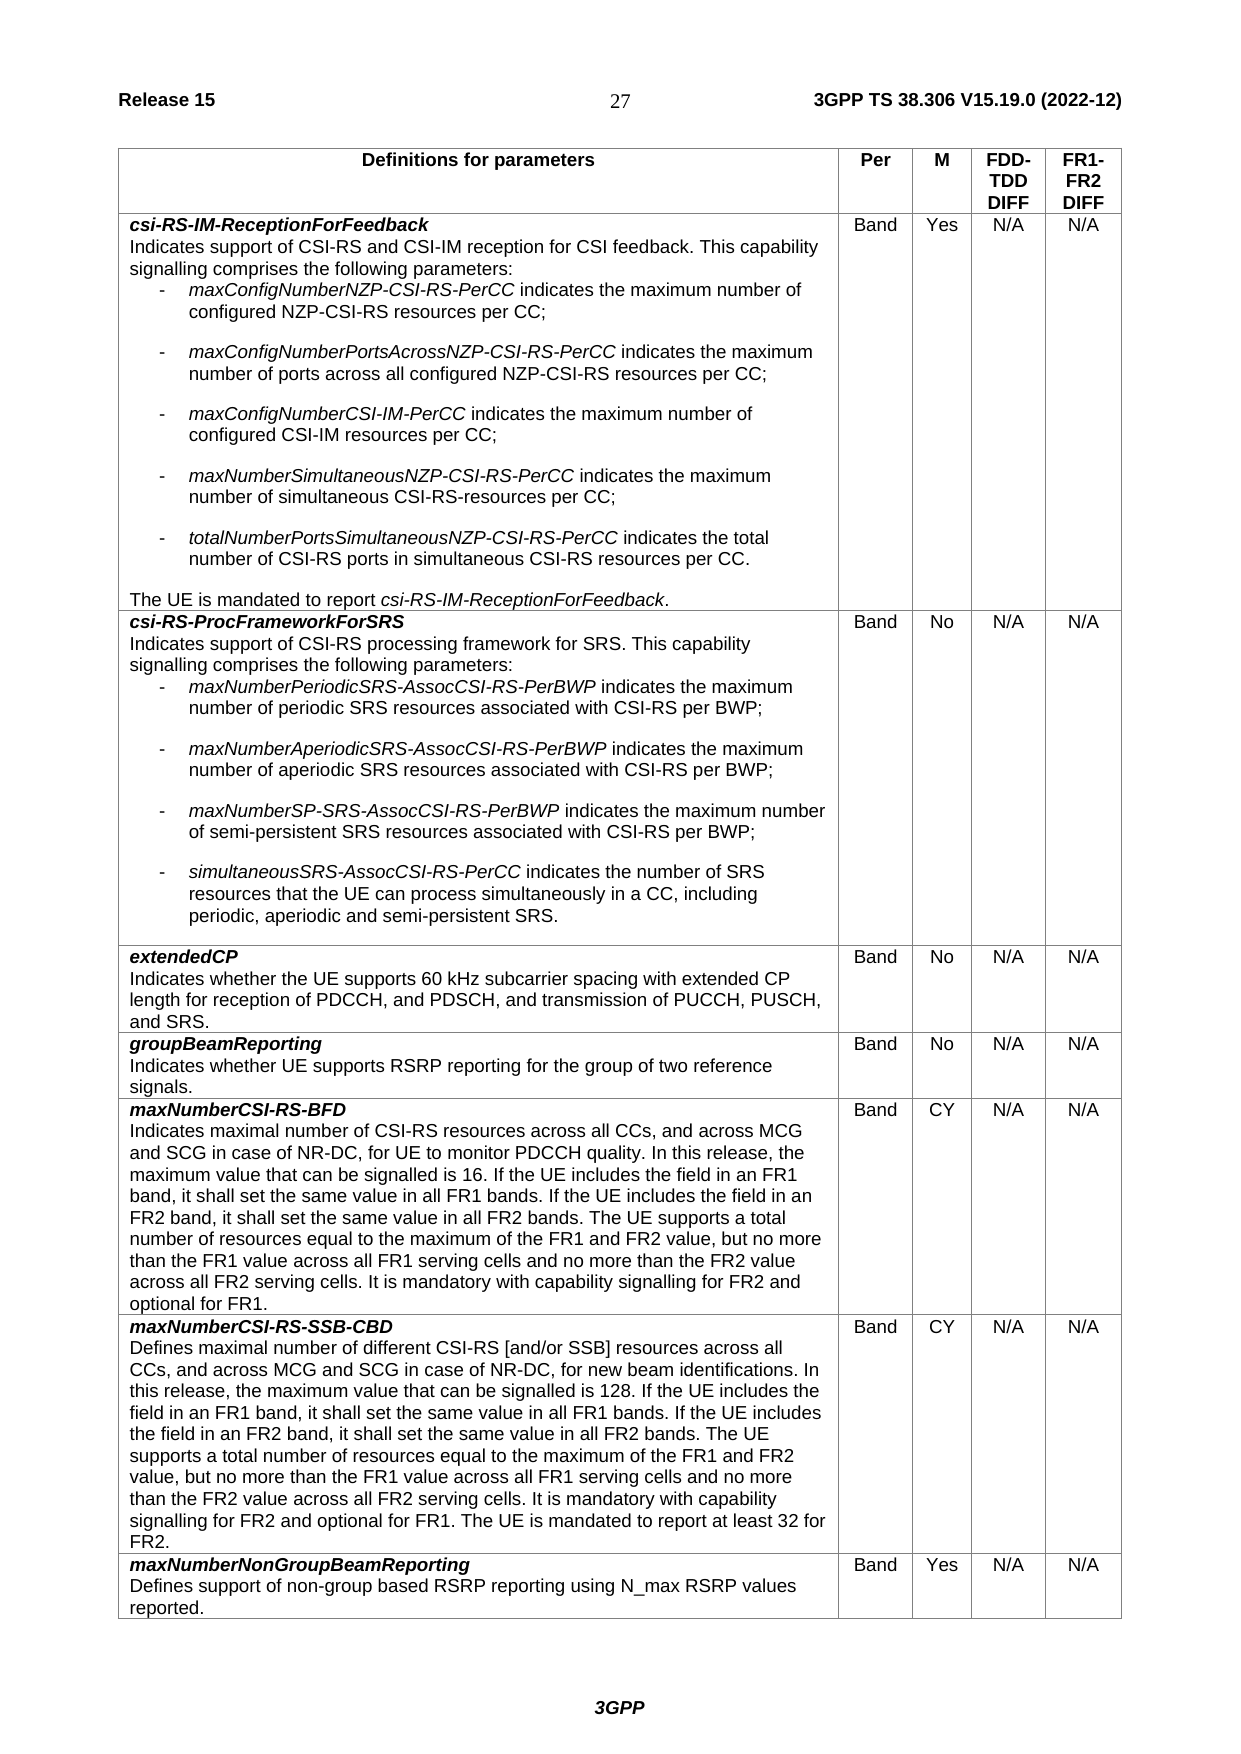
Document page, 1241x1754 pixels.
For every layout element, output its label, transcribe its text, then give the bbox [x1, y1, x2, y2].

table_cell N/A [1046, 1099, 1121, 1314]
table_cell Band [839, 611, 912, 945]
table_cell N/A [972, 1315, 1045, 1553]
table_cell CY [913, 1315, 971, 1553]
table_header Per [839, 149, 912, 213]
table_cell Yes [913, 214, 971, 610]
table_header M [913, 149, 971, 213]
table_cell N/A [972, 946, 1045, 1032]
table_cell extendedCP Indicates whether the UE supports 60 kHz subcarrier spacing with extended CP length for reception of PDCCH, and PDSCH, and transmission of PUCCH, PUSCH, and SRS. [119, 946, 838, 1032]
table_cell CY [913, 1099, 971, 1314]
table_cell Band [839, 1099, 912, 1314]
table_header FDD-TDD DIFF [972, 149, 1045, 213]
table_cell csi-RS-IM-ReceptionForFeedback Indicates support of CSI-RS and CSI-IM reception for CSI feedback. This capability signalling comprises the following parameters: - maxConfigNumberNZP-CSI-RS-PerCC indicates the maximum number of configured NZP-CSI-RS resources per CC; - maxConfigNumberPortsAcrossNZP-CSI-RS-PerCC indicates the maximum number of ports across all configured NZP-CSI-RS resources per CC; - maxConfigNumberCSI-IM-PerCC indicates the maximum number of configured CSI-IM resources per CC; - maxNumberSimultaneousNZP-CSI-RS-PerCC indicates the maximum number of simultaneous CSI-RS-resources per CC; - totalNumberPortsSimultaneousNZP-CSI-RS-PerCC indicates the total number of CSI-RS ports in simultaneous CSI-RS resources per CC. The UE is mandated to report csi-RS-IM-ReceptionForFeedback. [119, 214, 838, 610]
table_cell Band [839, 946, 912, 1032]
table_cell N/A [1046, 611, 1121, 945]
table_header Definitions for parameters [119, 149, 838, 213]
table_cell maxNumberNonGroupBeamReporting Defines support of non-group based RSRP reporting using N_max RSRP values reported. [119, 1554, 838, 1618]
table_cell N/A [1046, 1033, 1121, 1098]
table_cell maxNumberCSI-RS-SSB-CBD Defines maximal number of different CSI-RS [and/or SSB] resources across all CCs, and across MCG and SCG in case of NR-DC, for new beam identifications. In this release, the maximum value that can be signalled is 128. If the UE includes the field in an FR1 band, it shall set the same value in all FR1 bands. If the UE includes the field in an FR2 band, it shall set the same value in all FR2 bands. The UE supports a total number of resources equal to the maximum of the FR1 and FR2 value, but no more than the FR1 value across all FR1 serving cells and no more than the FR2 value across all FR2 serving cells. It is mandatory with capability signalling for FR2 and optional for FR1. The UE is mandated to report at least 32 for FR2. [119, 1315, 838, 1553]
table_cell N/A [972, 1033, 1045, 1098]
table_cell csi-RS-ProcFrameworkForSRS Indicates support of CSI-RS processing framework for SRS. This capability signalling comprises the following parameters: - maxNumberPeriodicSRS-AssocCSI-RS-PerBWP indicates the maximum number of periodic SRS resources associated with CSI-RS per BWP; - maxNumberAperiodicSRS-AssocCSI-RS-PerBWP indicates the maximum number of aperiodic SRS resources associated with CSI-RS per BWP; - maxNumberSP-SRS-AssocCSI-RS-PerBWP indicates the maximum number of semi-persistent SRS resources associated with CSI-RS per BWP; - simultaneousSRS-AssocCSI-RS-PerCC indicates the number of SRS resources that the UE can process simultaneously in a CC, including periodic, aperiodic and semi-persistent SRS. [119, 611, 838, 945]
table_cell Band [839, 1315, 912, 1553]
table_cell N/A [972, 1554, 1045, 1618]
table_cell Band [839, 1554, 912, 1618]
table_cell N/A [1046, 1554, 1121, 1618]
table_cell N/A [972, 611, 1045, 945]
table_cell N/A [1046, 214, 1121, 610]
table_cell Band [839, 214, 912, 610]
table_cell No [913, 1033, 971, 1098]
table_header FR1-FR2 DIFF [1046, 149, 1121, 213]
table_cell N/A [1046, 946, 1121, 1032]
table_cell N/A [972, 214, 1045, 610]
table_cell N/A [1046, 1315, 1121, 1553]
table_cell N/A [972, 1099, 1045, 1314]
table_cell maxNumberCSI-RS-BFD Indicates maximal number of CSI-RS resources across all CCs, and across MCG and SCG in case of NR-DC, for UE to monitor PDCCH quality. In this release, the maximum value that can be signalled is 16. If the UE includes the field in an FR1 band, it shall set the same value in all FR1 bands. If the UE includes the field in an FR2 band, it shall set the same value in all FR2 bands. The UE supports a total number of resources equal to the maximum of the FR1 and FR2 value, but no more than the FR1 value across all FR1 serving cells and no more than the FR2 value across all FR2 serving cells. It is mandatory with capability signalling for FR2 and optional for FR1. [119, 1099, 838, 1314]
table_cell Band [839, 1033, 912, 1098]
table_cell No [913, 611, 971, 945]
table_cell groupBeamReporting Indicates whether UE supports RSRP reporting for the group of two reference signals. [119, 1033, 838, 1098]
table_cell No [913, 946, 971, 1032]
table_cell Yes [913, 1554, 971, 1618]
